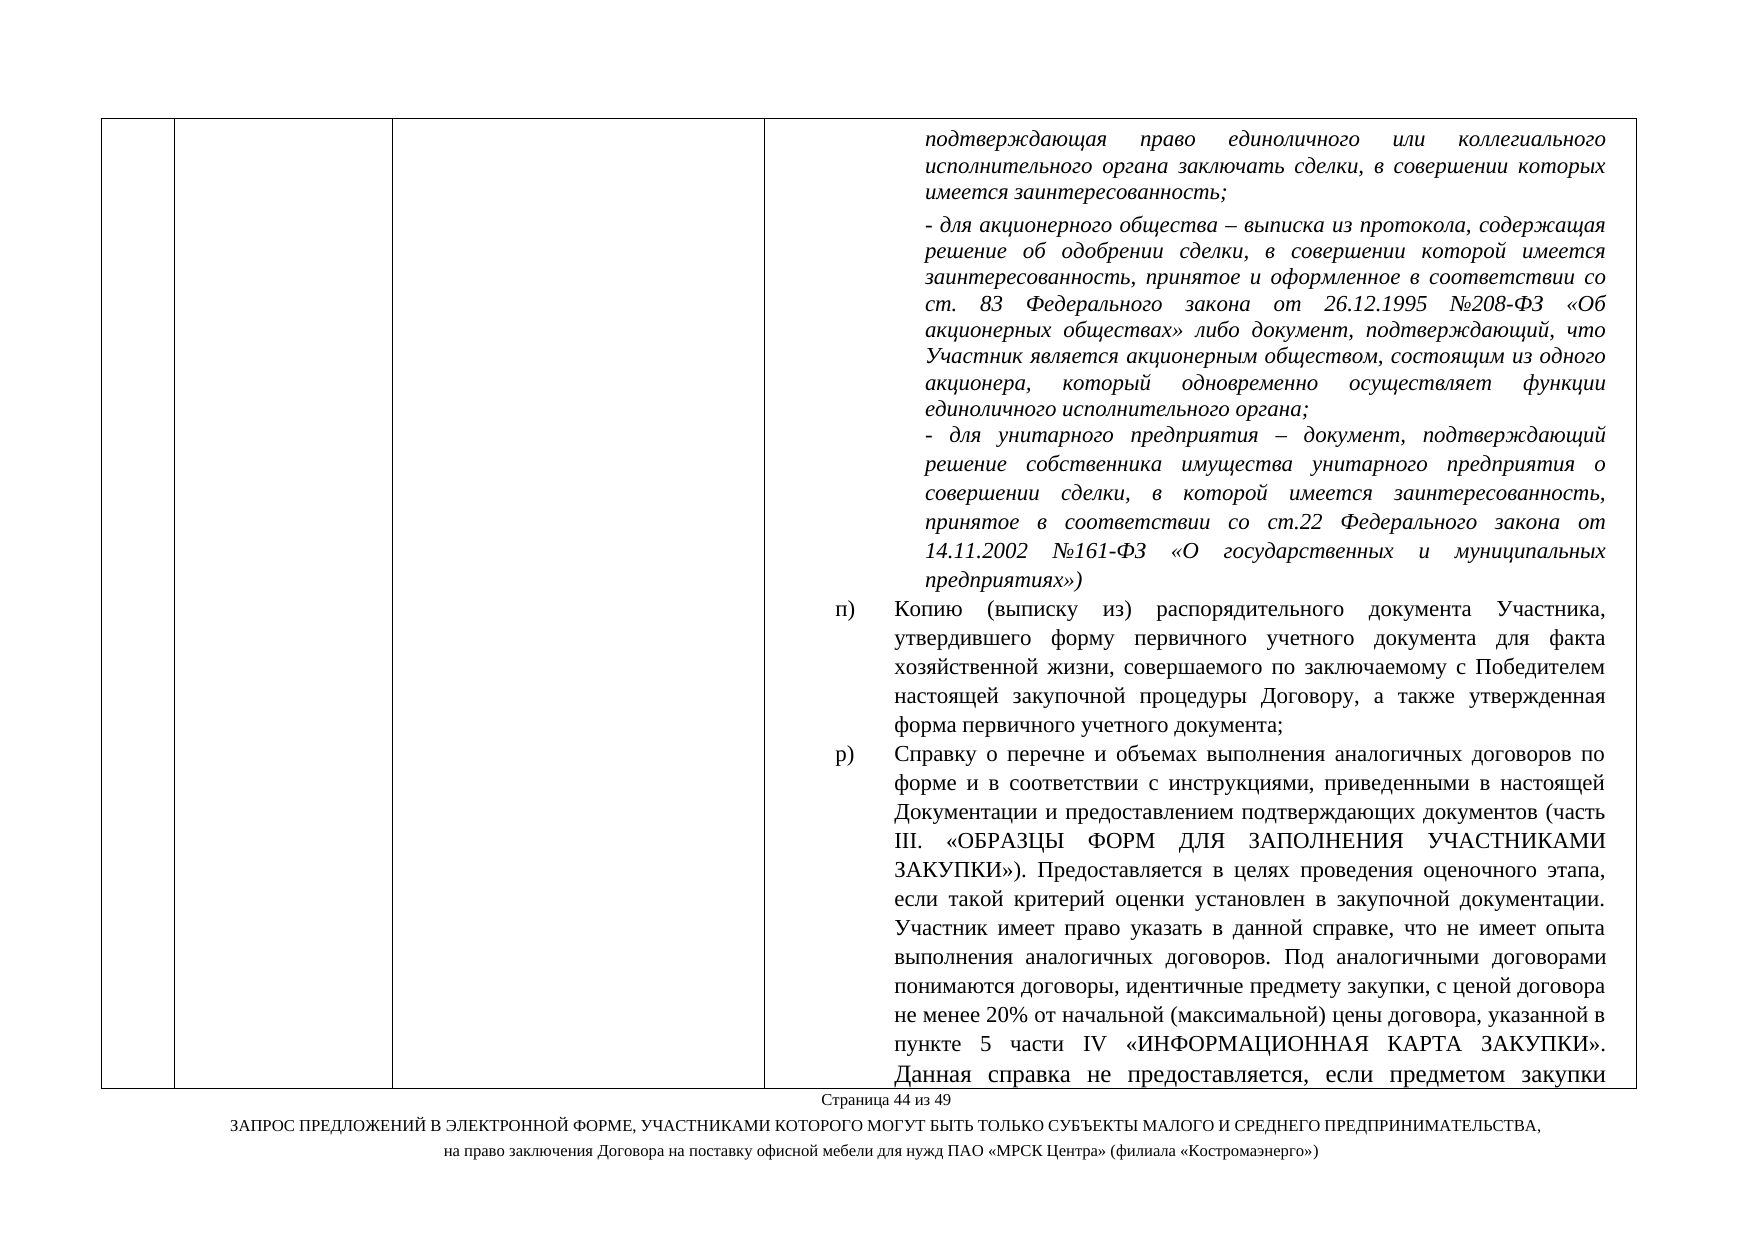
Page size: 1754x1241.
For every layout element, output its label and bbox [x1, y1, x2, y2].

table_cell [393, 119, 764, 1088]
table_cell [765, 119, 1636, 1088]
table_cell [175, 119, 392, 1088]
table_cell [102, 119, 174, 1088]
